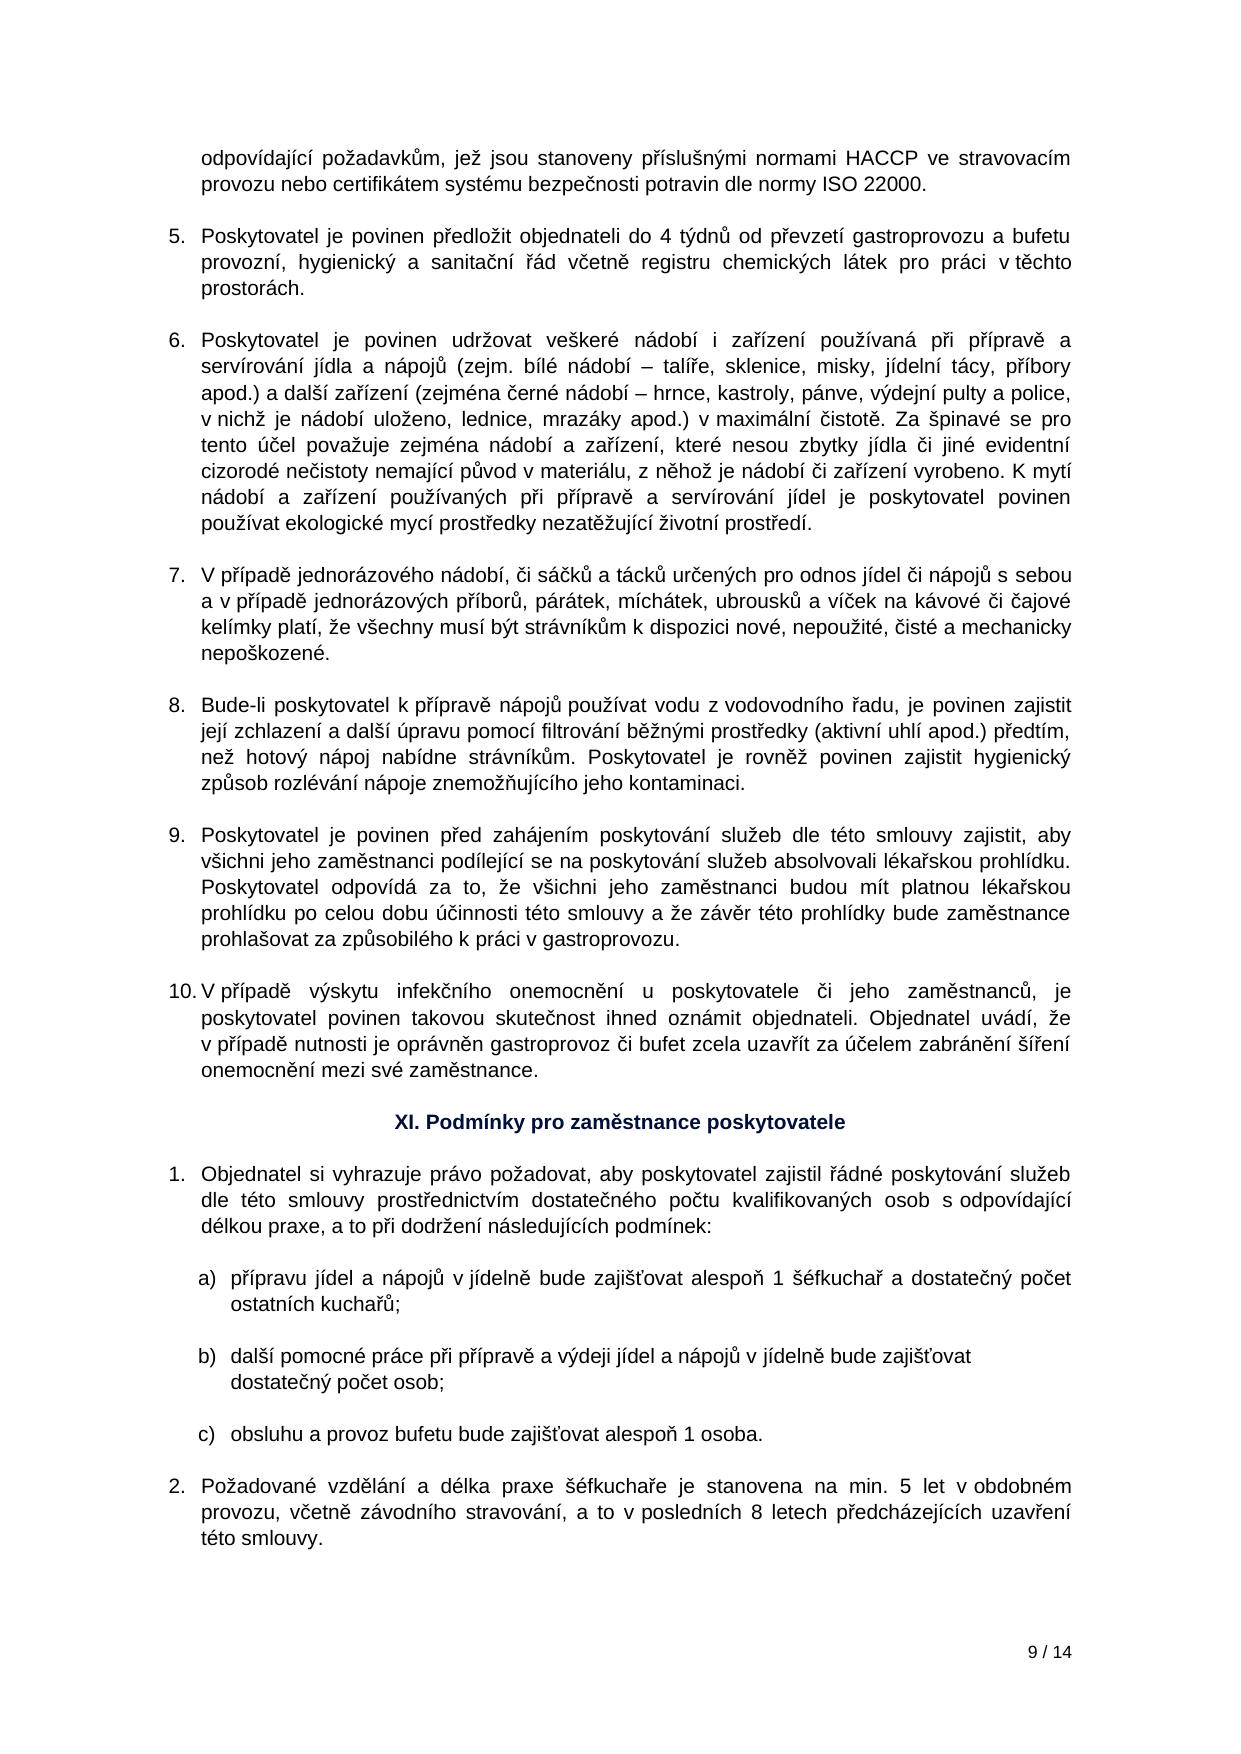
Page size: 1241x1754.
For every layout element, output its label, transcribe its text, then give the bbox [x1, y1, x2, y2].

list přípravu jídel a nápojů v jídelně bude zajišťovat alespoň 1 šéfkuchař a dostatečný počet ostatních kuchařů; [198, 1264, 1072, 1317]
list Poskytovatel je povinen před zahájením poskytování služeb dle této smlouvy zajistit, aby všichni jeho zaměstnanci podílející se na poskytování služeb absolvovali lékařskou prohlídku. Poskytovatel odpovídá za to, že všichni jeho zaměstnanci budou mít platnou lékařskou prohlídku po celou dobu účinnosti této smlouvy a že závěr této prohlídky bude zaměstnance prohlašovat za způsobilého k práci v gastroprovozu. [168, 822, 1072, 952]
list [168, 145, 1072, 197]
list Poskytovatel je povinen předložit objednateli do 4 týdnů od převzetí gastroprovozu a bufetu provozní, hygienický a sanitační řád včetně registru chemických látek pro práci v těchto prostorách. [168, 223, 1072, 301]
list další pomocné práce při přípravě a výdeji jídel a nápojů v jídelně bude zajišťovat dostatečný počet osob; [198, 1343, 1072, 1395]
list Bude-li poskytovatel k přípravě nápojů používat vodu z vodovodního řadu, je povinen zajistit její zchlazení a další úpravu pomocí filtrování běžnými prostředky (aktivní uhlí apod.) předtím, než hotový nápoj nabídne strávníkům. Poskytovatel je rovněž povinen zajistit hygienický způsob rozlévání nápoje znemožňujícího jeho kontaminaci. [168, 692, 1072, 796]
list Poskytovatel je povinen udržovat veškeré nádobí i zařízení používaná při přípravě a servírování jídla a nápojů (zejm. bílé nádobí – talíře, sklenice, misky, jídelní tácy, příbory apod.) a další zařízení (zejména černé nádobí – hrnce, kastroly, pánve, výdejní pulty a police, v nichž je nádobí uloženo, lednice, mrazáky apod.) v maximální čistotě. Za špinavé se pro tento účel považuje zejména nádobí a zařízení, které nesou zbytky jídla či jiné evidentní cizorodé nečistoty nemající původ v materiálu, z něhož je nádobí či zařízení vyrobeno. K mytí nádobí a zařízení používaných při přípravě a servírování jídel je poskytovatel povinen používat ekologické mycí prostředky nezatěžující životní prostředí. [168, 327, 1072, 535]
list obsluhu a provoz bufetu bude zajišťovat alespoň 1 osoba. [198, 1421, 1072, 1447]
list V případě výskytu infekčního onemocnění u poskytovatele či jeho zaměstnanců, je poskytovatel povinen takovou skutečnost ihned oznámit objednateli. Objednatel uvádí, že v případě nutnosti je oprávněn gastroprovoz či bufet zcela uzavřít za účelem zabránění šíření onemocnění mezi své zaměstnance. [168, 978, 1072, 1082]
list Objednatel si vyhrazuje právo požadovat, aby poskytovatel zajistil řádné poskytování služeb dle této smlouvy prostřednictvím dostatečného počtu kvalifikovaných osob s odpovídající délkou praxe, a to při dodržení následujících podmínek: [168, 1160, 1072, 1238]
list V případě jednorázového nádobí, či sáčků a tácků určených pro odnos jídel či nápojů s sebou a v případě jednorázových příborů, párátek, míchátek, ubrousků a víček na kávové či čajové kelímky platí, že všechny musí být strávníkům k dispozici nové, nepoužité, čisté a mechanicky nepoškozené. [168, 561, 1072, 666]
subtitle Podmínky pro zaměstnance poskytovatele [168, 1108, 1072, 1134]
list Požadované vzdělání a délka praxe šéfkuchaře je stanovena na min. 5 let v obdobném provozu, včetně závodního stravování, a to v posledních 8 letech předcházejících uzavření této smlouvy. [168, 1473, 1072, 1551]
